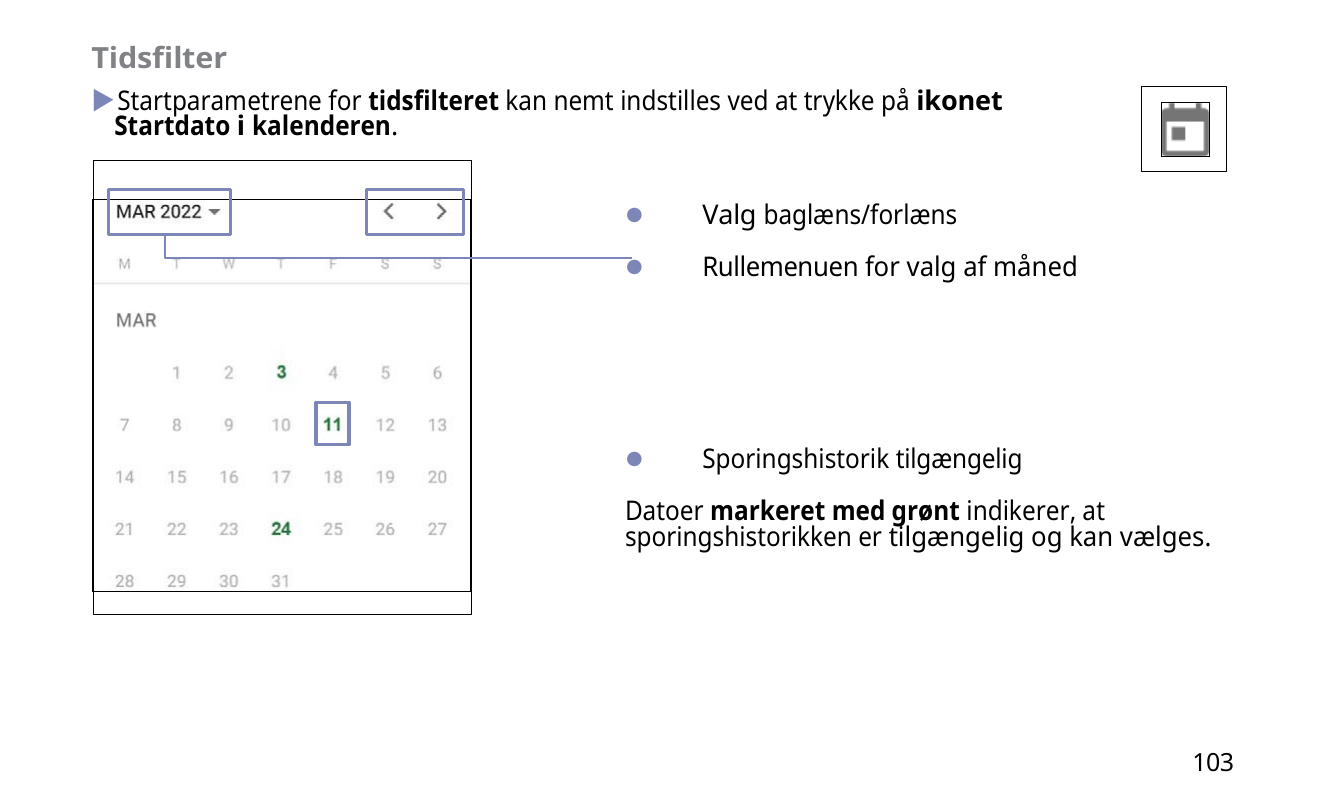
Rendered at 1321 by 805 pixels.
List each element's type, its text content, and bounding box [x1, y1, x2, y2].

picture [368, 200, 462, 233]
picture [110, 200, 229, 233]
picture [1162, 103, 1209, 156]
picture [166, 200, 470, 257]
list Startparametrene for tidsfilteret kan nemt indstilles ved at trykke på ikonet Startdato i kalenderen. [91, 88, 1118, 144]
list Sporingshistorik tilgængelig [625, 440, 1258, 477]
list Rullemenuen for valg af måned [625, 247, 1258, 284]
list Valg baglæns/forlæns [625, 196, 1258, 232]
picture [94, 200, 470, 591]
text Datoer markeret med grønt indikerer, at sporingshistorikken er tilgængelig og kan vælges. [625, 497, 1258, 555]
subtitle Tidsfilter [91, 37, 1258, 77]
